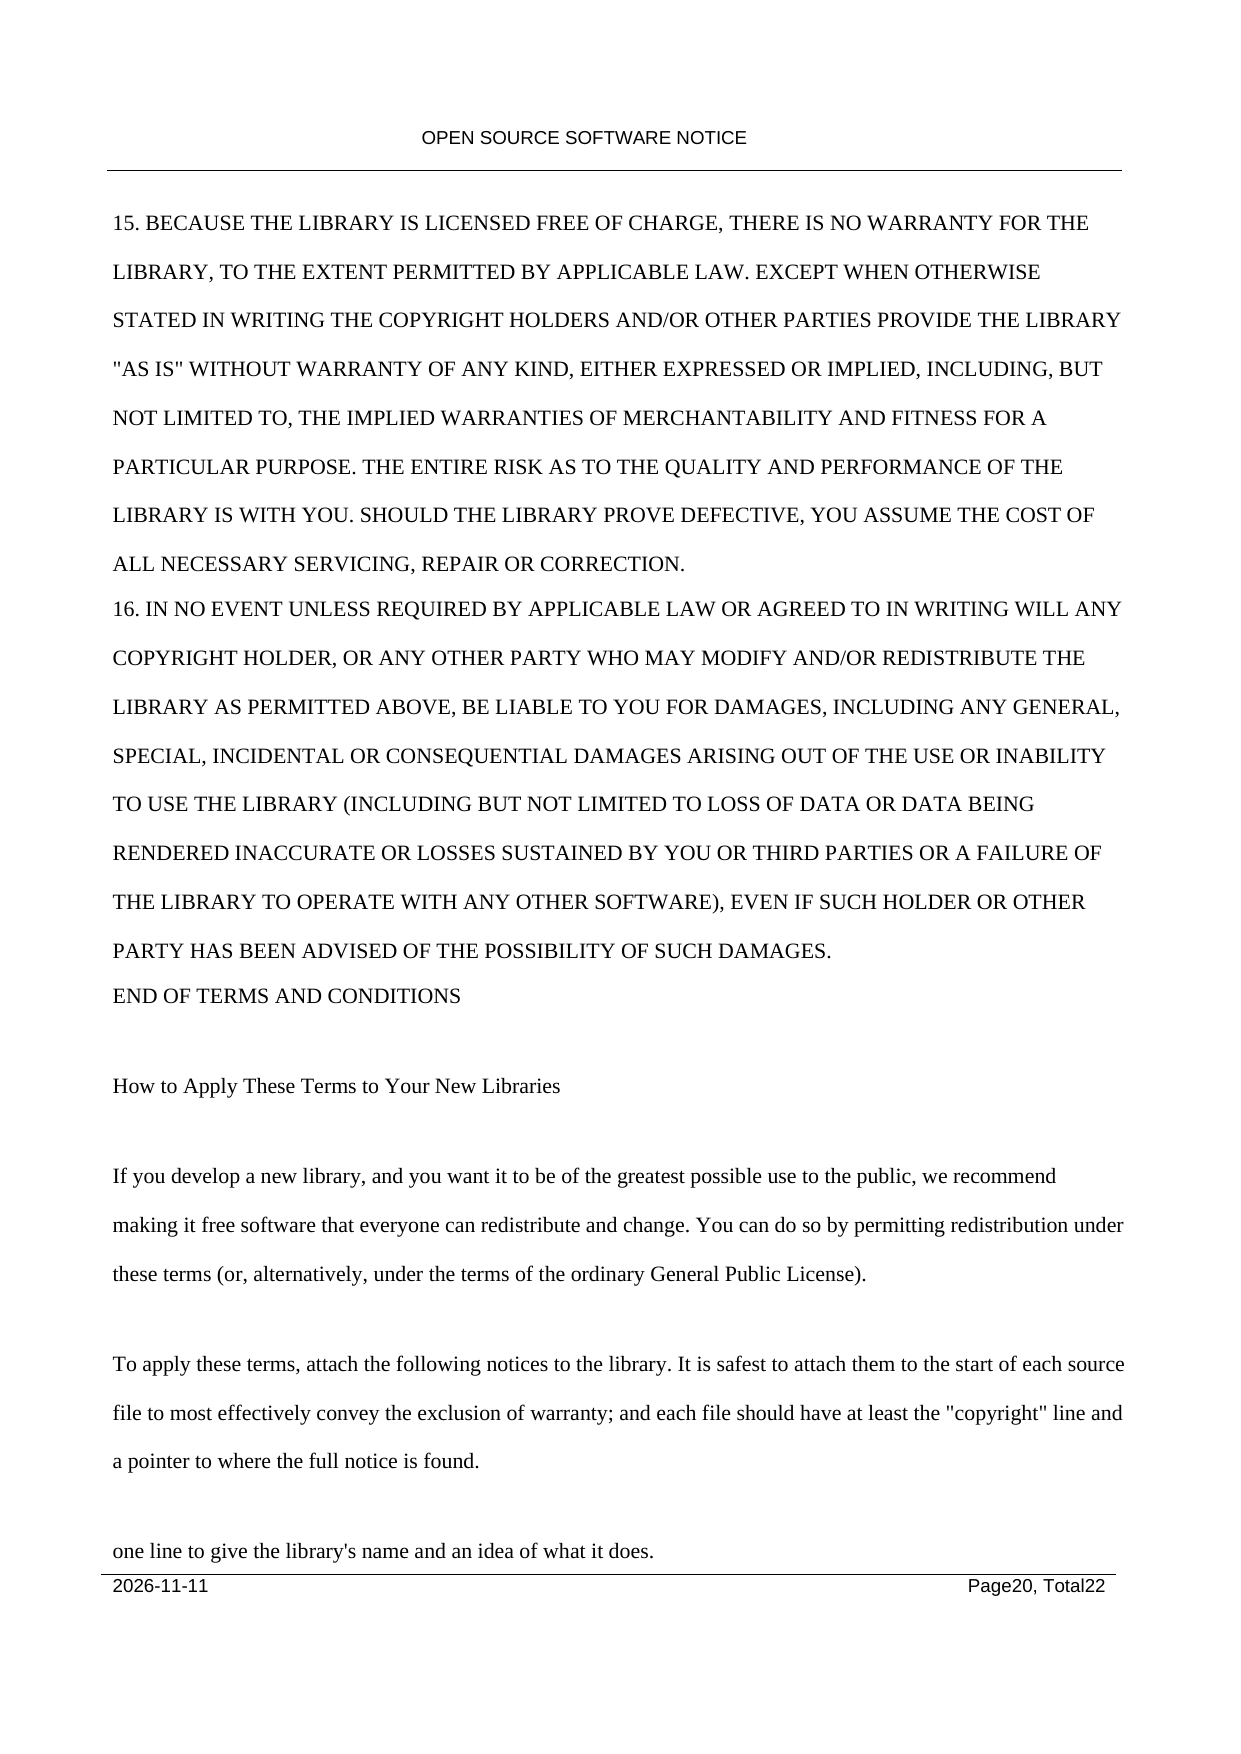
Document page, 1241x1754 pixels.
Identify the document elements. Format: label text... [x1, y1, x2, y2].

text 16. IN NO EVENT UNLESS REQUIRED BY APPLICABLE LAW OR AGREED TO IN WRITING WILL ANY COPYRIGHT HOLDER, OR ANY OTHER PARTY WHO MAY MODIFY AND/OR REDISTRIBUTE THE LIBRARY AS PERMITTED ABOVE, BE LIABLE TO YOU FOR DAMAGES, INCLUDING ANY GENERAL, SPECIAL, INCIDENTAL OR CONSEQUENTIAL DAMAGES ARISING OUT OF THE USE OR INABILITY TO USE THE LIBRARY (INCLUDING BUT NOT LIMITED TO LOSS OF DATA OR DATA BEING RENDERED INACCURATE OR LOSSES SUSTAINED BY YOU OR THIRD PARTIES OR A FAILURE OF THE LIBRARY TO OPERATE WITH ANY OTHER SOFTWARE), EVEN IF SUCH HOLDER OR OTHER PARTY HAS BEEN ADVISED OF THE POSSIBILITY OF SUCH DAMAGES. [112, 593, 1128, 966]
text 15. BECAUSE THE LIBRARY IS LICENSED FREE OF CHARGE, THERE IS NO WARRANTY FOR THE LIBRARY, TO THE EXTENT PERMITTED BY APPLICABLE LAW. EXCEPT WHEN OTHERWISE STATED IN WRITING THE COPYRIGHT HOLDERS AND/OR OTHER PARTIES PROVIDE THE LIBRARY "AS IS" WITHOUT WARRANTY OF ANY KIND, EITHER EXPRESSED OR IMPLIED, INCLUDING, BUT NOT LIMITED TO, THE IMPLIED WARRANTIES OF MERCHANTABILITY AND FITNESS FOR A PARTICULAR PURPOSE. THE ENTIRE RISK AS TO THE QUALITY AND PERFORMANCE OF THE LIBRARY IS WITH YOU. SHOULD THE LIBRARY PROVE DEFECTIVE, YOU ASSUME THE COST OF ALL NECESSARY SERVICING, REPAIR OR CORRECTION. [112, 206, 1128, 580]
text How to Apply These Terms to Your New Libraries [112, 1069, 1128, 1102]
text If you develop a new library, and you want it to be of the greatest possible use to the public, we recommend making it free software that everyone can redistribute and change. You can do so by permitting redistribution under these terms (or, alternatively, under the terms of the ordinary General Public License). [112, 1159, 1128, 1289]
text To apply these terms, attach the following notices to the library. It is safest to attach them to the start of each source file to most effectively convey the exclusion of warranty; and each file should have at least the "copyright" line and a pointer to where the full notice is found. [112, 1347, 1128, 1477]
text END OF TERMS AND CONDITIONS [112, 979, 1128, 1012]
text one line to give the library's name and an idea of what it does. [112, 1535, 1128, 1567]
